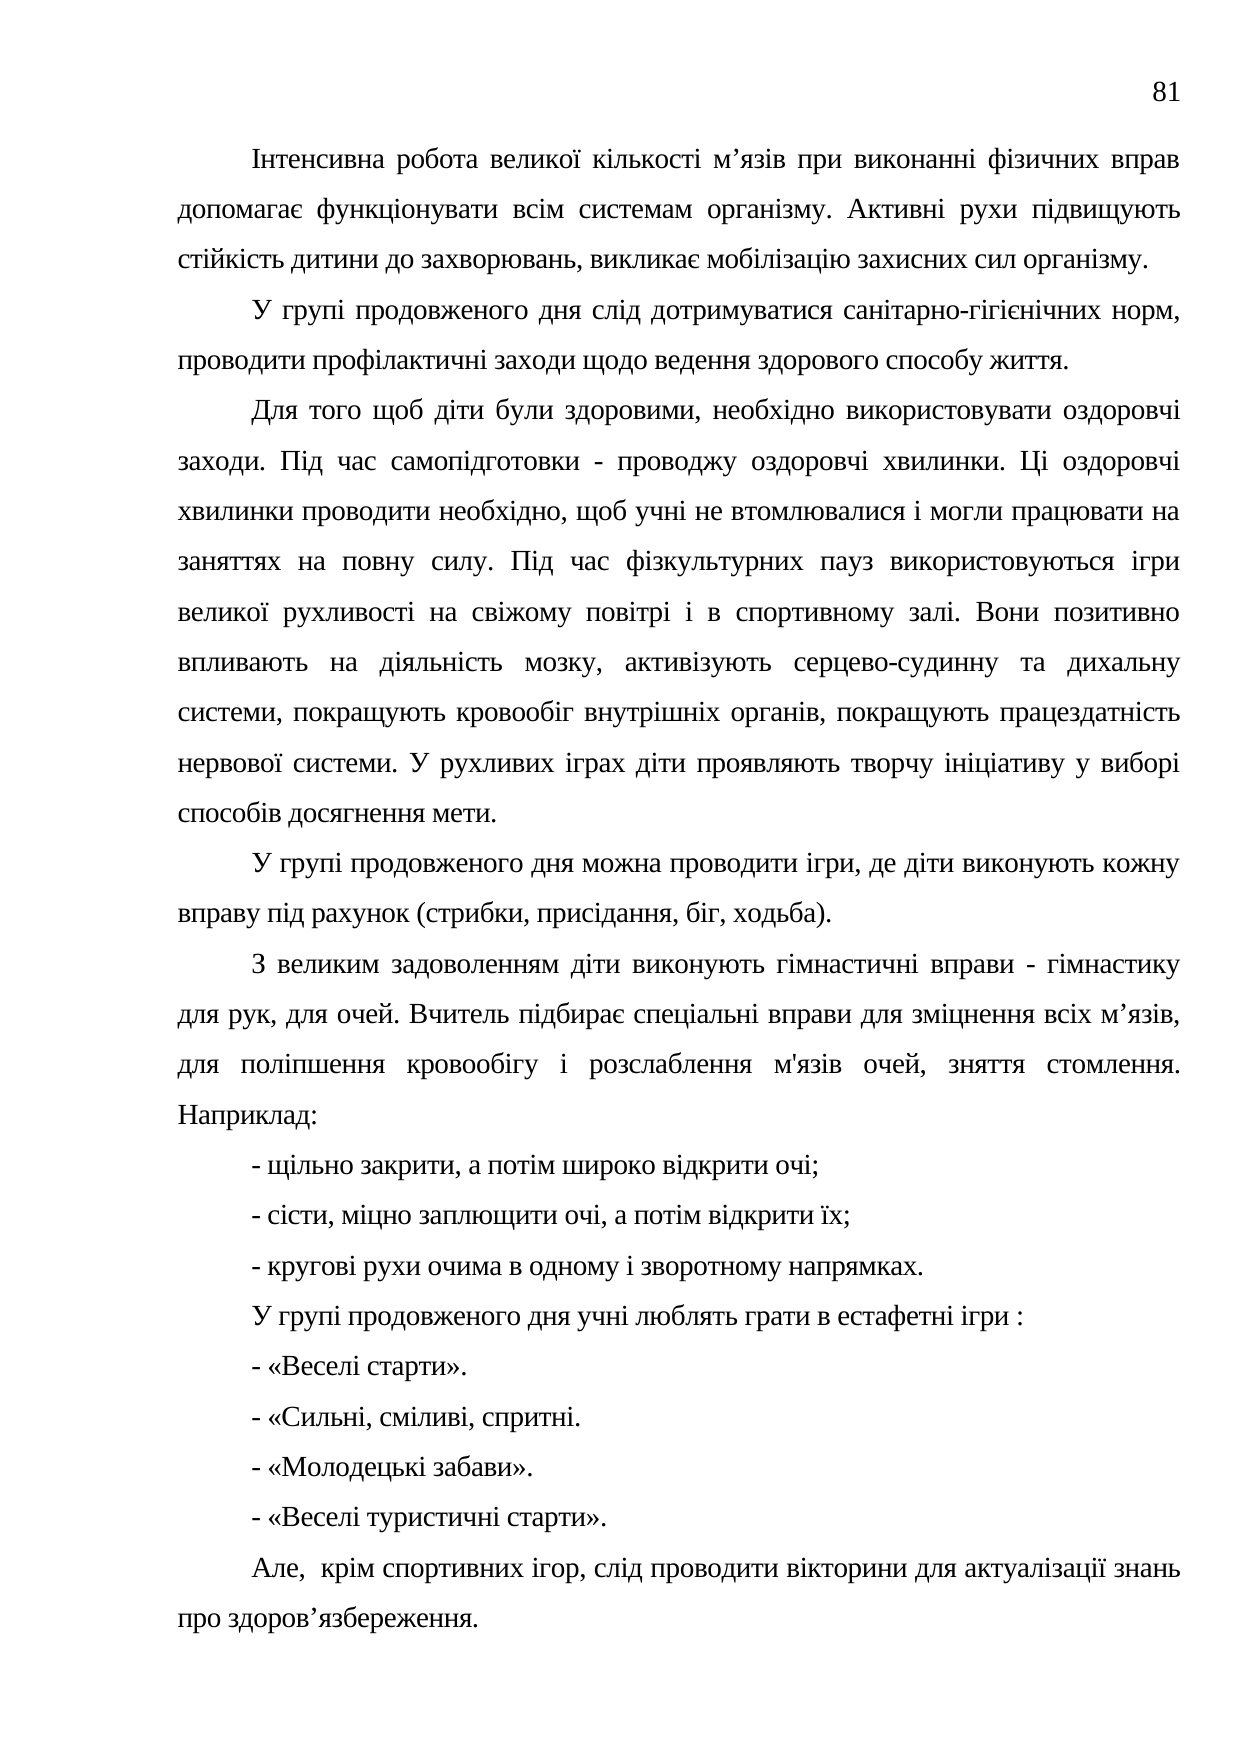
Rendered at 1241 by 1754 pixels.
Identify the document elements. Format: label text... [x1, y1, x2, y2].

text У групі продовженого дня слід дотримуватися санітарно-гігієнічних норм, проводити профілактичні заходи щодо ведення здорового способу життя. [177, 292, 1181, 376]
text - «Веселі старти». [177, 1348, 1181, 1382]
text - «Веселі туристичні старти». [177, 1499, 1181, 1533]
text - сісти, міцно заплющити очі, а потім відкрити їх; [177, 1197, 1181, 1231]
text - «Сильні, сміливі, спритні. [177, 1399, 1181, 1432]
text - кругові рухи очима в одному і зворотному напрямках. [177, 1248, 1181, 1281]
text Але, крім спортивних ігор, слід проводити вікторини для актуалізації знань про здоров’язбереження. [177, 1550, 1181, 1633]
text У групі продовженого дня можна проводити ігри, де діти виконують кожну вправу під рахунок (стрибки, присідання, біг, ходьба). [177, 845, 1181, 929]
text - щільно закрити, а потім широко відкрити очі; [177, 1147, 1181, 1181]
text Інтенсивна робота великої кількості м’язів при виконанні фізичних вправ допомагає функціонувати всім системам організму. Активні рухи підвищують стійкість дитини до захворювань, викликає мобілізацію захисних сил організму. [177, 141, 1181, 275]
text У групі продовженого дня учні люблять грати в естафетні ігри : [177, 1298, 1181, 1332]
text З великим задоволенням діти виконують гімнастичні вправи - гімнастику для рук, для очей. Вчитель підбирає спеціальні вправи для зміцнення всіх м’язів, для поліпшення кровообігу і розслаблення м'язів очей, зняття стомлення. Наприклад: [177, 946, 1181, 1130]
text - «Молодецькі забави». [177, 1449, 1181, 1483]
text Для того щоб діти були здоровими, необхідно використовувати оздоровчі заходи. Під час самопідготовки - проводжу оздоровчі хвилинки. Ці оздоровчі хвилинки проводити необхідно, щоб учні не втомлювалися і могли працювати на заняттях на повну силу. Під час фізкультурних пауз використовуються ігри великої рухливості на свіжому повітрі і в спортивному залі. Вони позитивно впливають на діяльність мозку, активізують серцево-судинну та дихальну системи, покращують кровообіг внутрішніх органів, покращують працездатність нервової системи. У рухливих іграх діти проявляють творчу ініціативу у виборі способів досягнення мети. [177, 392, 1181, 828]
